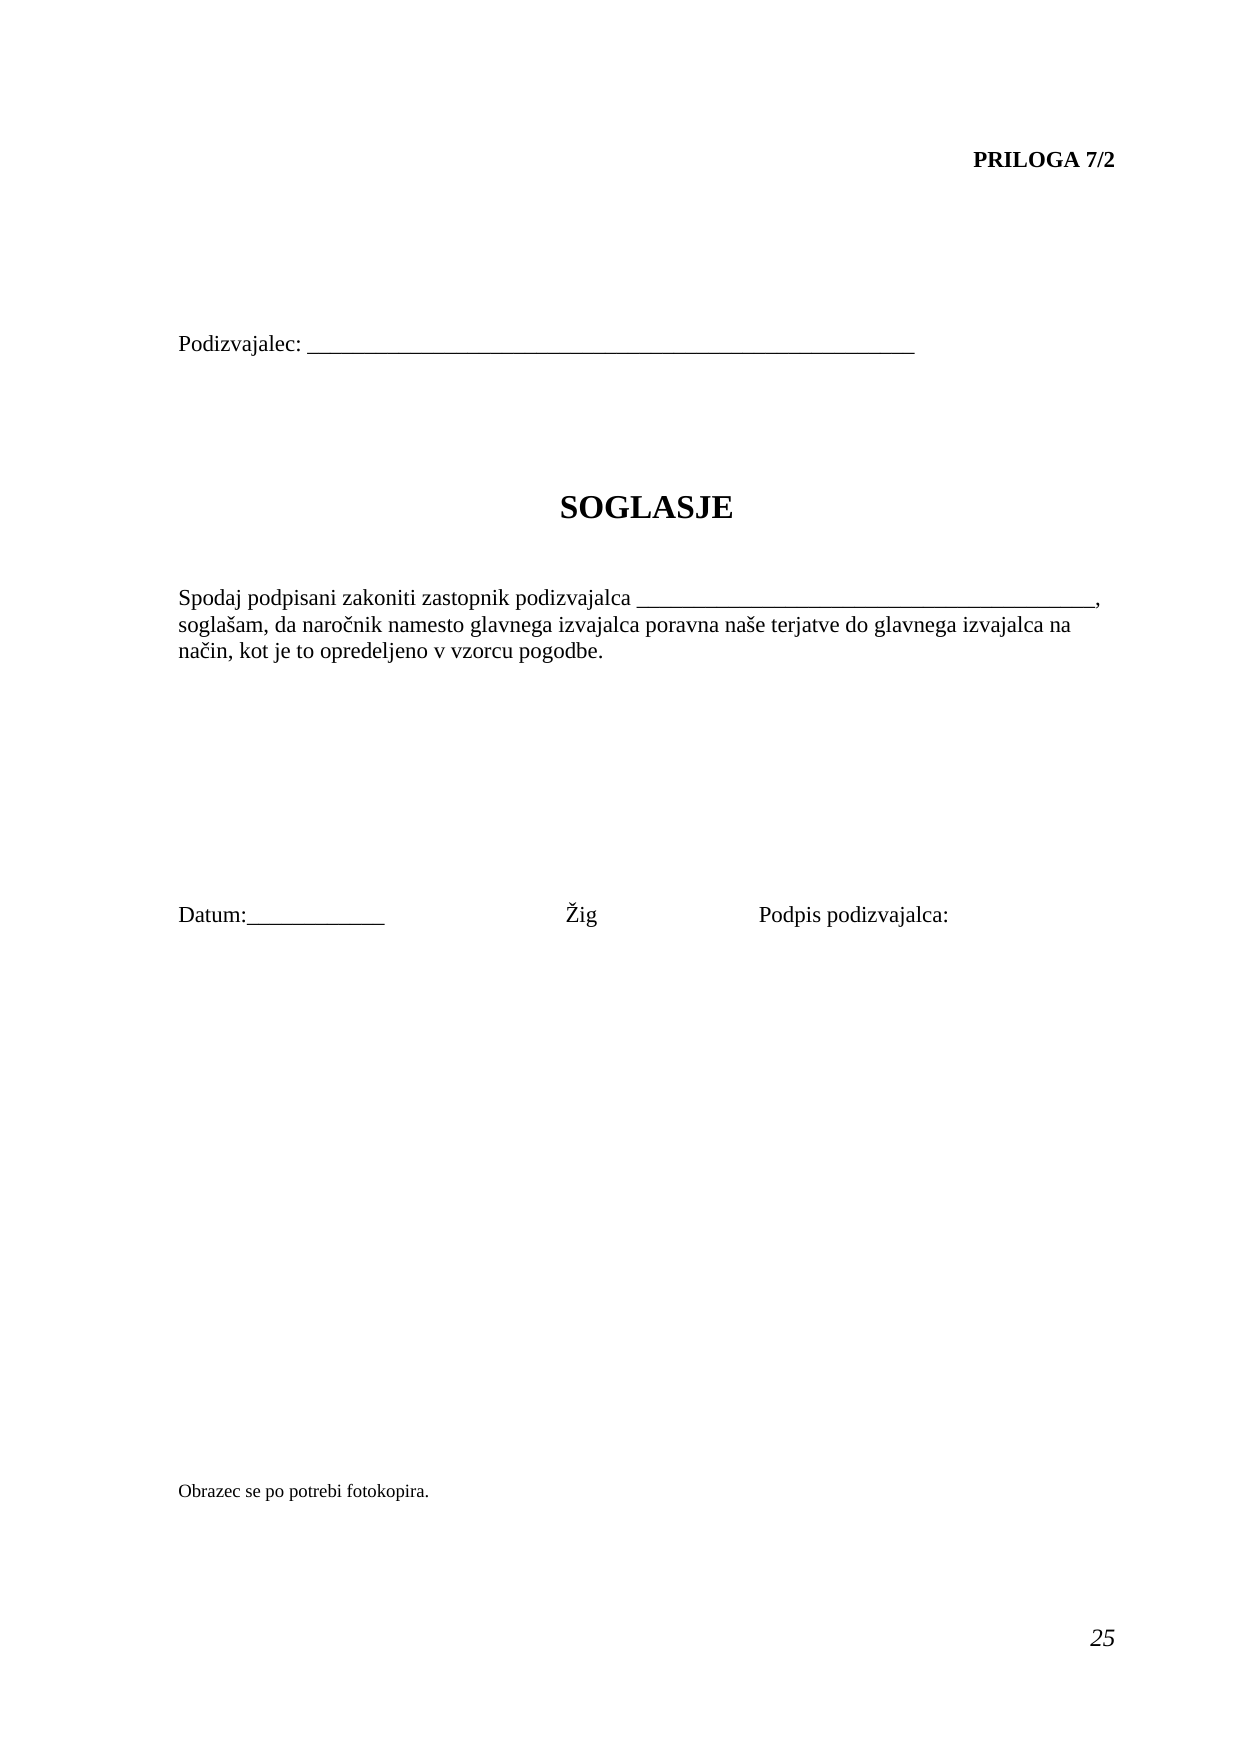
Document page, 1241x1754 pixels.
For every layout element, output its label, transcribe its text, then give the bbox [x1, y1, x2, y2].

text Podizvajalec: _____________________________________________________ [178, 330, 1115, 357]
text Spodaj podpisani zakoniti zastopnik podizvajalca ________________________________________, soglašam, da naročnik namesto glavnega izvajalca poravna naše terjatve do glavnega izvajalca na način, kot je to opredeljeno v vzorcu pogodbe. [178, 584, 1115, 663]
text Datum:____________ Žig Podpis podizvajalca: [178, 901, 1115, 927]
text PRILOGA 7/2 [66, 146, 1115, 172]
text Obrazec se po potrebi fotokopira. [178, 1480, 1115, 1502]
text SOGLASJE [178, 487, 1115, 525]
